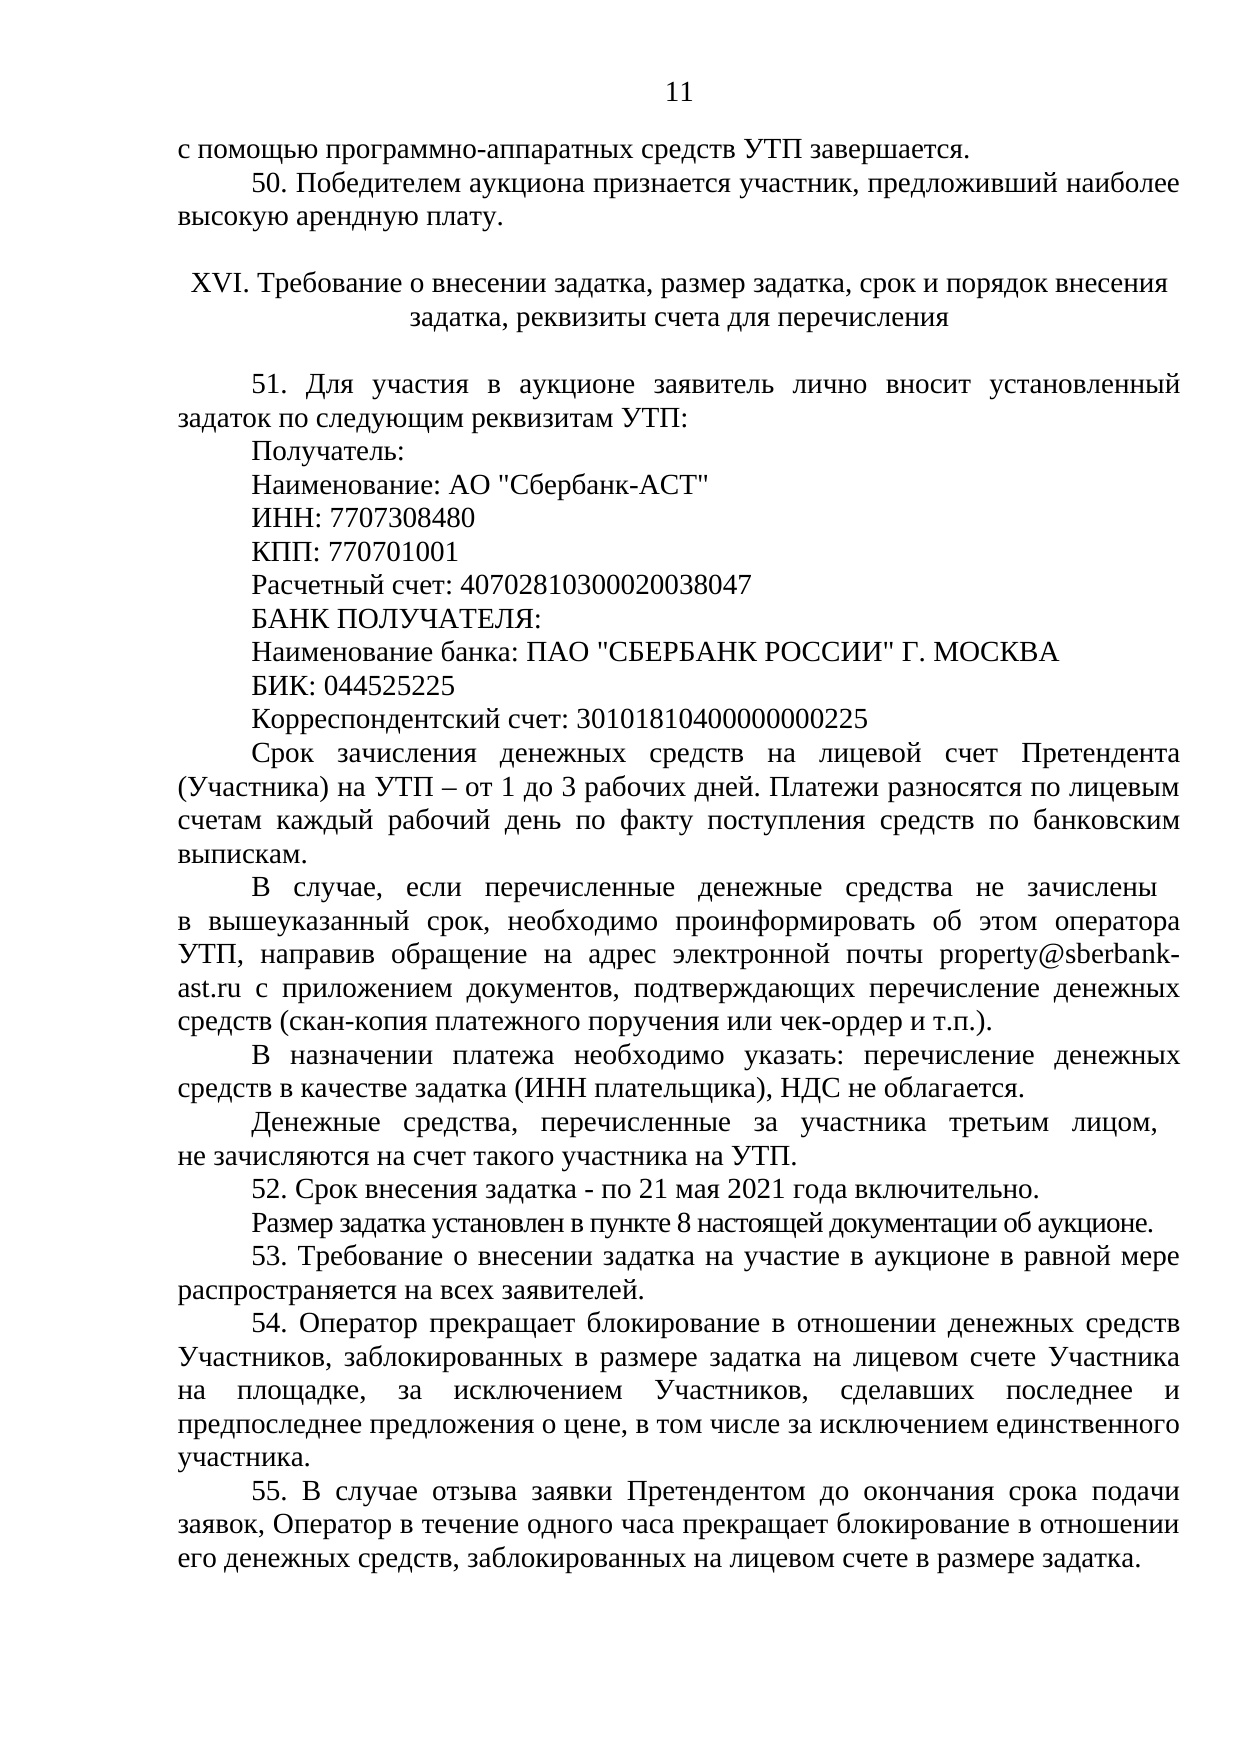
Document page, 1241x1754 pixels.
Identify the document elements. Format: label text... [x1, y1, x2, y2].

text 54. Оператор прекращает блокирование в отношении денежных средств Участников, заблокированных в размере задатка на лицевом счете Участника на площадке, за исключением Участников, сделавших последнее и предпоследнее предложения о цене, в том числе за исключением единственного участника. [177, 1305, 1181, 1473]
text В назначении платежа необходимо указать: перечисление денежных средств в качестве задатка (ИНН плательщика), НДС не облагается. [177, 1037, 1181, 1104]
text Корреспондентский счет: 30101810400000000225 [177, 702, 1181, 735]
text 53. Требование о внесении задатка на участие в аукционе в равной мере распространяется на всех заявителей. [177, 1238, 1181, 1305]
text Размер задатка установлен в пункте 8 настоящей документации об аукционе. [177, 1205, 1181, 1238]
text Денежные средства, перечисленные за участника третьим лицом, не зачисляются на счет такого участника на УТП. [177, 1104, 1181, 1171]
text Расчетный счет: 40702810300020038047 [177, 567, 1181, 601]
text XVI. Требование о внесении задатка, размер задатка, срок и порядок внесения задатка, реквизиты счета для перечисления [177, 266, 1181, 333]
text ИНН: 7707308480 [177, 500, 1181, 534]
text БАНК ПОЛУЧАТЕЛЯ: [177, 601, 1181, 634]
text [177, 131, 1181, 165]
text 50. Победителем аукциона признается участник, предложивший наиболее высокую арендную плату. [177, 165, 1181, 232]
text Наименование банка: ПАО "СБЕРБАНК РОССИИ" Г. МОСКВА [177, 634, 1181, 668]
text 55. В случае отзыва заявки Претендентом до окончания срока подачи заявок, Оператор в течение одного часа прекращает блокирование в отношении его денежных средств, заблокированных на лицевом счете в размере задатка. [177, 1473, 1181, 1574]
text Получатель: [177, 433, 1181, 467]
text 51. Для участия в аукционе заявитель лично вносит установленный задаток по следующим реквизитам УТП: [177, 366, 1181, 433]
text В случае, если перечисленные денежные средства не зачислены в вышеуказанный срок, необходимо проинформировать об этом оператора УТП, направив обращение на адрес электронной почты property@sberbank-ast.ru с приложением документов, подтверждающих перечисление денежных средств (скан-копия платежного поручения или чек-ордер и т.п.). [177, 869, 1181, 1037]
text Срок зачисления денежных средств на лицевой счет Претендента (Участника) на УТП – от 1 до 3 рабочих дней. Платежи разносятся по лицевым счетам каждый рабочий день по факту поступления средств по банковским выпискам. [177, 735, 1181, 869]
text КПП: 770701001 [177, 534, 1181, 567]
text БИК: 044525225 [177, 668, 1181, 702]
text Наименование: АО "Сбербанк-АСТ" [177, 467, 1181, 500]
text 52. Срок внесения задатка - по 21 мая 2021 года включительно. [177, 1171, 1181, 1205]
